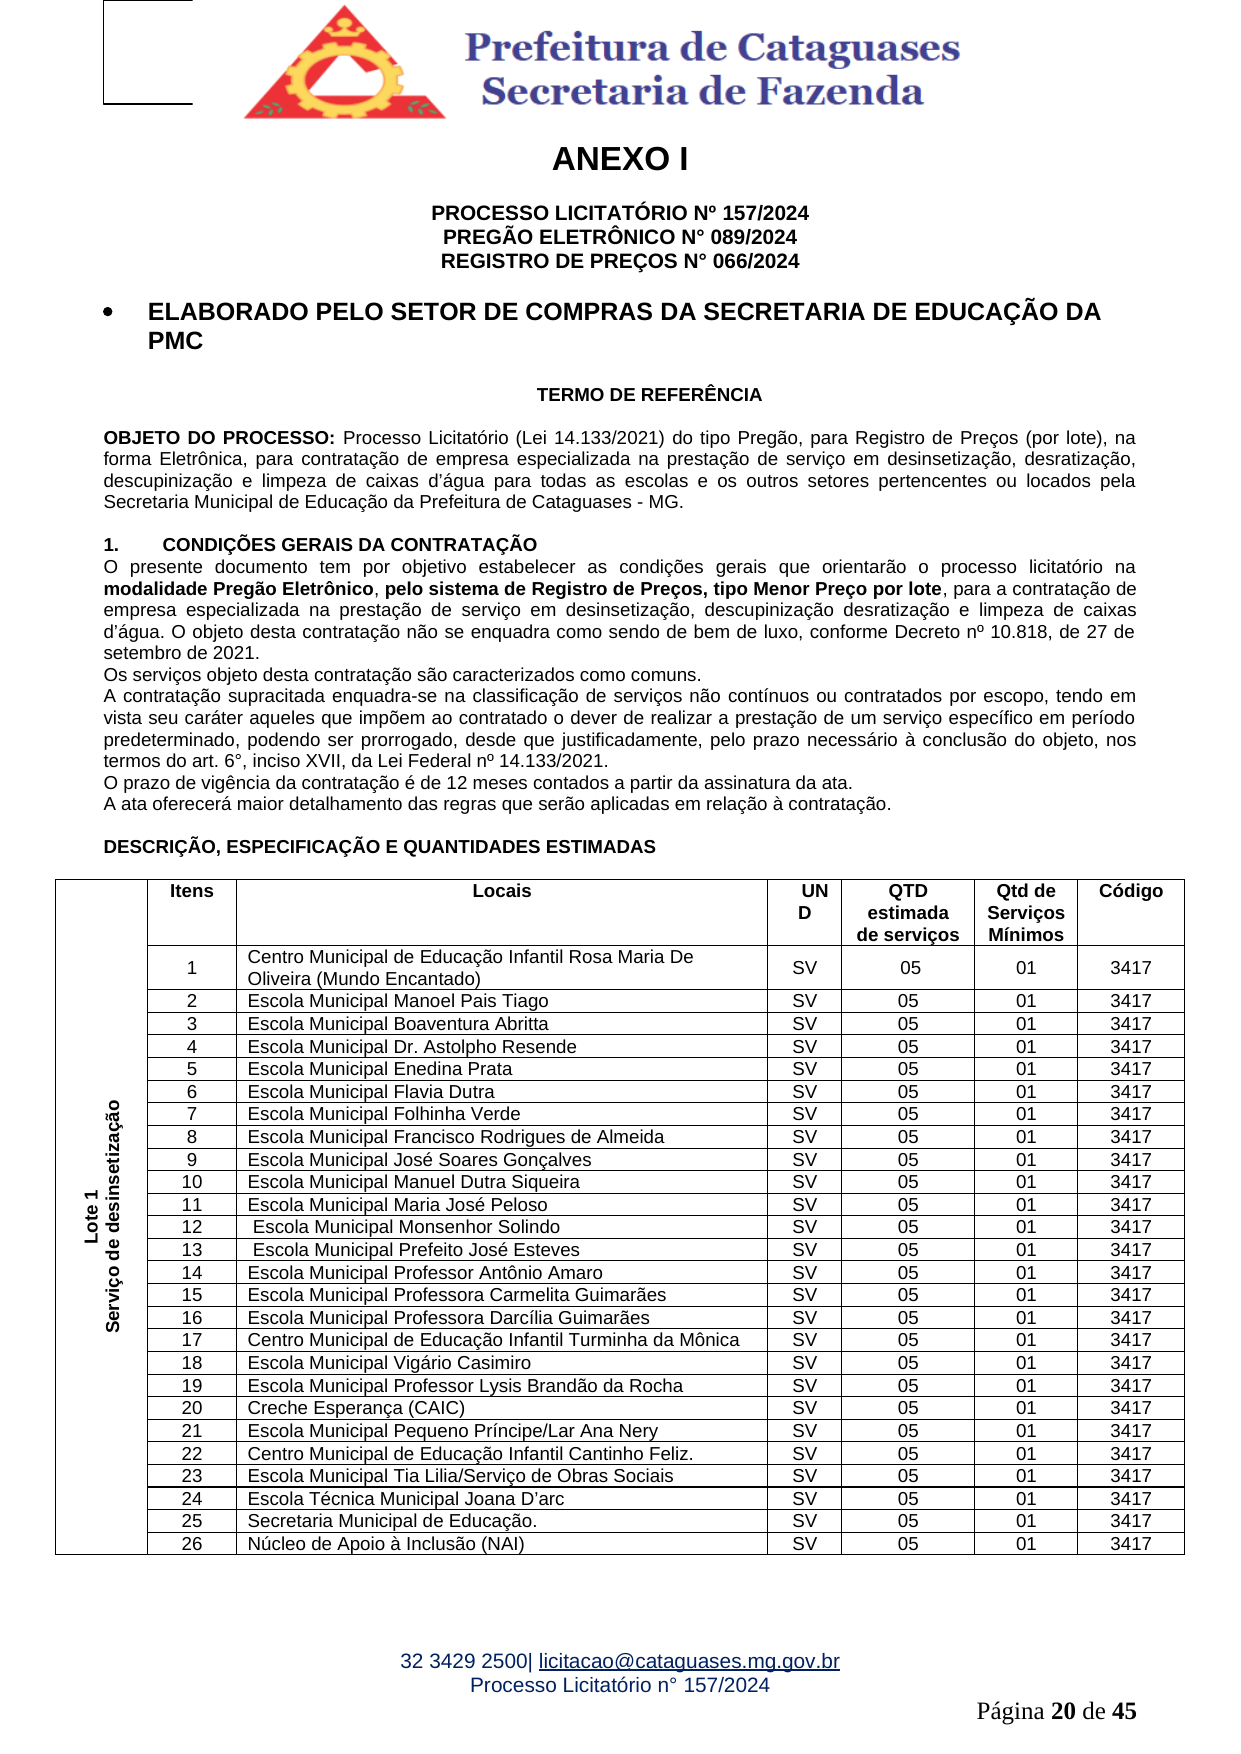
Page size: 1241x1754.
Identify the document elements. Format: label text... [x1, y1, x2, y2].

table_cell Centro Municipal de Educação Infantil Turminha da Mônica [237, 1329, 767, 1351]
table_cell Escola Municipal Tia Lilia/Serviço de Obras Sociais [237, 1465, 767, 1486]
table_cell 05 [842, 1329, 974, 1351]
table_cell SV [768, 1533, 841, 1554]
table_cell 01 [975, 1013, 1077, 1034]
table_cell SV [768, 1510, 841, 1532]
table_cell Escola Municipal Prefeito José Esteves [237, 1239, 767, 1260]
table_cell 3417 [1078, 946, 1184, 989]
table_cell SV [768, 1171, 841, 1193]
table_cell 05 [842, 1035, 974, 1057]
table_cell 3417 [1078, 1149, 1184, 1170]
table_cell 3417 [1078, 1194, 1184, 1215]
table_cell 1 [148, 946, 236, 989]
table_cell SV [768, 1013, 841, 1034]
table_header Código [1078, 880, 1184, 945]
table_cell SV [768, 1352, 841, 1373]
table_cell 05 [842, 1058, 974, 1079]
table_cell 01 [975, 1058, 1077, 1079]
table_cell 3417 [1078, 1465, 1184, 1486]
table_cell 05 [842, 1420, 974, 1441]
table_cell 01 [975, 1352, 1077, 1373]
table_cell Escola Municipal Manuel Dutra Siqueira [237, 1171, 767, 1193]
table_cell Escola Municipal Maria José Peloso [237, 1194, 767, 1215]
table_cell Escola Municipal Monsenhor Solindo [237, 1216, 767, 1238]
table_cell SV [768, 1307, 841, 1328]
table_cell Escola Municipal Flavia Dutra [237, 1081, 767, 1102]
table_cell 3417 [1078, 1488, 1184, 1509]
table_cell SV [768, 1194, 841, 1215]
table_cell 10 [148, 1171, 236, 1193]
table_cell SV [768, 1149, 841, 1170]
table_cell 3417 [1078, 1126, 1184, 1147]
table_cell Escola Municipal Enedina Prata [237, 1058, 767, 1079]
table_cell 3417 [1078, 1307, 1184, 1328]
table_header QTD estimada de serviços [842, 880, 974, 945]
table_cell 01 [975, 1126, 1077, 1147]
table_cell 12 [148, 1216, 236, 1238]
table_cell 6 [148, 1081, 236, 1102]
table_cell 01 [975, 1284, 1077, 1306]
table_cell 3417 [1078, 1375, 1184, 1396]
list A ata oferecerá maior detalhamento das regras que serão aplicadas em relação à contratação. [103, 793, 1137, 814]
table_cell Escola Municipal Boaventura Abritta [237, 1013, 767, 1034]
table_cell 01 [975, 990, 1077, 1012]
text PREGÃO ELETRÔNICO N° 089/2024 [103, 225, 1137, 249]
table_cell 05 [842, 1442, 974, 1464]
table_cell 01 [975, 1261, 1077, 1283]
list O prazo de vigência da contratação é de 12 meses contados a partir da assinatura da ata. [103, 771, 1137, 793]
table_cell 05 [842, 990, 974, 1012]
table_cell 01 [975, 1329, 1077, 1351]
table_cell 01 [975, 1375, 1077, 1396]
text A contratação supracitada enquadra-se na classificação de serviços não contínuos ou contratados por escopo, tendo em vista seu caráter aqueles que impõem ao contratado o dever de realizar a prestação de um serviço específico em período predeterminado, podendo ser prorrogado, desde que justificadamente, pelo prazo necessário à conclusão do objeto, nos termos do art. 6°, inciso XVII, da Lei Federal nº 14.133/2021. [103, 685, 1137, 771]
table_cell SV [768, 990, 841, 1012]
table_cell 4 [148, 1035, 236, 1057]
text REGISTRO DE PREÇOS N° 066/2024 [103, 249, 1137, 273]
table_cell SV [768, 1284, 841, 1306]
table_cell 05 [842, 1194, 974, 1215]
table_cell 05 [842, 1352, 974, 1373]
table_cell SV [768, 1035, 841, 1057]
table_cell 05 [842, 1013, 974, 1034]
picture [192, 0, 1048, 139]
table_cell Escola Municipal Professor Antônio Amaro [237, 1261, 767, 1283]
table_cell 05 [842, 1307, 974, 1328]
table_cell SV [768, 1103, 841, 1125]
table_cell 23 [148, 1465, 236, 1486]
text TERMO DE REFERÊNCIA [103, 383, 1137, 405]
table_cell Escola Municipal Dr. Astolpho Resende [237, 1035, 767, 1057]
table_cell Escola Municipal Vigário Casimiro [237, 1352, 767, 1373]
table_cell 01 [975, 1533, 1077, 1554]
table_cell SV [768, 1126, 841, 1147]
table_cell 16 [148, 1307, 236, 1328]
table_cell SV [768, 946, 841, 989]
table_cell 01 [975, 1510, 1077, 1532]
table_cell 3417 [1078, 1442, 1184, 1464]
table_cell 01 [975, 1465, 1077, 1486]
table_cell 05 [842, 1375, 974, 1396]
table_cell 3417 [1078, 990, 1184, 1012]
table_cell 3417 [1078, 1329, 1184, 1351]
table_cell 3417 [1078, 1352, 1184, 1373]
table_cell 05 [842, 1533, 974, 1554]
table_cell 05 [842, 1081, 974, 1102]
table_cell 17 [148, 1329, 236, 1351]
list Os serviços objeto desta contratação são caracterizados como comuns. [103, 664, 1137, 685]
text DESCRIÇÃO, ESPECIFICAÇÃO E QUANTIDADES ESTIMADAS [103, 836, 1137, 858]
table_cell SV [768, 1465, 841, 1486]
table_cell 05 [842, 1239, 974, 1260]
table_cell 3417 [1078, 1239, 1184, 1260]
table_cell 14 [148, 1261, 236, 1283]
table_cell 01 [975, 1239, 1077, 1260]
table_cell 01 [975, 1307, 1077, 1328]
table_cell Centro Municipal de Educação Infantil Rosa Maria De Oliveira (Mundo Encantado) [237, 946, 767, 989]
table_cell Escola Municipal Pequeno Príncipe/Lar Ana Nery [237, 1420, 767, 1441]
table_cell Escola Municipal José Soares Gonçalves [237, 1149, 767, 1170]
table_cell 01 [975, 1149, 1077, 1170]
table_cell Escola Municipal Professora Darcília Guimarães [237, 1307, 767, 1328]
table_cell 01 [975, 1397, 1077, 1419]
table_cell 11 [148, 1194, 236, 1215]
table_cell Secretaria Municipal de Educação. [237, 1510, 767, 1532]
table_cell SV [768, 1420, 841, 1441]
table_cell SV [768, 1397, 841, 1419]
table_cell 01 [975, 1216, 1077, 1238]
table_cell SV [768, 1442, 841, 1464]
list ELABORADO PELO SETOR DE COMPRAS DA SECRETARIA DE EDUCAÇÃO DA PMC [103, 297, 1137, 354]
table_cell Escola Municipal Manoel Pais Tiago [237, 990, 767, 1012]
table_cell 26 [148, 1533, 236, 1554]
text OBJETO DO PROCESSO: Processo Licitatório (Lei 14.133/2021) do tipo Pregão, para Registro de Preços (por lote), na forma Eletrônica, para contratação de empresa especializada na prestação de serviço em desinsetização, desratização, descupinização e limpeza de caixas d’água para todas as escolas e os outros setores pertencentes ou locados pela Secretaria Municipal de Educação da Prefeitura de Cataguases - MG. [103, 426, 1137, 513]
table_cell 05 [842, 1171, 974, 1193]
table_cell SV [768, 1375, 841, 1396]
table_cell 01 [975, 1081, 1077, 1102]
table_cell Escola Municipal Professora Carmelita Guimarães [237, 1284, 767, 1306]
table_cell 13 [148, 1239, 236, 1260]
table_cell 8 [148, 1126, 236, 1147]
table_cell 3417 [1078, 1261, 1184, 1283]
table_cell 3417 [1078, 1035, 1184, 1057]
table_cell 05 [842, 946, 974, 989]
table_header Locais [237, 880, 767, 945]
table_cell 01 [975, 1035, 1077, 1057]
table_header Lote 1 Serviço de desinsetização [56, 880, 147, 1554]
table_cell Escola Municipal Folhinha Verde [237, 1103, 767, 1125]
table_cell 05 [842, 1216, 974, 1238]
table_cell 01 [975, 1488, 1077, 1509]
table_cell 05 [842, 1103, 974, 1125]
table_cell 3 [148, 1013, 236, 1034]
table_cell Escola Técnica Municipal Joana D’arc [237, 1488, 767, 1509]
table_cell Escola Municipal Francisco Rodrigues de Almeida [237, 1126, 767, 1147]
table_cell 05 [842, 1397, 974, 1419]
table_cell 3417 [1078, 1533, 1184, 1554]
text ANEXO I [103, 139, 1137, 177]
table_cell SV [768, 1081, 841, 1102]
table_cell SV [768, 1058, 841, 1079]
table_cell 15 [148, 1284, 236, 1306]
text PROCESSO LICITATÓRIO Nº 157/2024 [103, 201, 1137, 225]
table_cell 05 [842, 1510, 974, 1532]
table_cell SV [768, 1261, 841, 1283]
table_cell 20 [148, 1397, 236, 1419]
table_cell 01 [975, 1103, 1077, 1125]
table_cell 5 [148, 1058, 236, 1079]
table_cell 2 [148, 990, 236, 1012]
table_cell SV [768, 1488, 841, 1509]
table_cell 3417 [1078, 1397, 1184, 1419]
table_cell 18 [148, 1352, 236, 1373]
table_cell 05 [842, 1465, 974, 1486]
table_cell 3417 [1078, 1103, 1184, 1125]
table_cell 3417 [1078, 1171, 1184, 1193]
table_cell 25 [148, 1510, 236, 1532]
table_cell SV [768, 1216, 841, 1238]
table_cell SV [768, 1329, 841, 1351]
table_cell 3417 [1078, 1058, 1184, 1079]
table_cell 3417 [1078, 1081, 1184, 1102]
table_cell 22 [148, 1442, 236, 1464]
table_cell 7 [148, 1103, 236, 1125]
table_header Qtd de Serviços Mínimos [975, 880, 1077, 945]
table_cell 24 [148, 1488, 236, 1509]
table_cell 05 [842, 1149, 974, 1170]
table_cell 19 [148, 1375, 236, 1396]
table_cell 3417 [1078, 1013, 1184, 1034]
table_cell 01 [975, 1171, 1077, 1193]
table_cell 05 [842, 1261, 974, 1283]
table_cell 05 [842, 1488, 974, 1509]
table_cell Escola Municipal Professor Lysis Brandão da Rocha [237, 1375, 767, 1396]
table_header Itens [148, 880, 236, 945]
table_cell Centro Municipal de Educação Infantil Cantinho Feliz. [237, 1442, 767, 1464]
table_header UND [768, 880, 841, 945]
table_cell 01 [975, 1442, 1077, 1464]
table_cell SV [768, 1239, 841, 1260]
table_cell 3417 [1078, 1216, 1184, 1238]
table_cell 05 [842, 1126, 974, 1147]
table_cell 21 [148, 1420, 236, 1441]
table_cell 01 [975, 1420, 1077, 1441]
table_cell 01 [975, 1194, 1077, 1215]
table_cell Núcleo de Apoio à Inclusão (NAI) [237, 1533, 767, 1554]
table_cell 9 [148, 1149, 236, 1170]
table_cell 3417 [1078, 1284, 1184, 1306]
list O presente documento tem por objetivo estabelecer as condições gerais que orientarão o processo licitatório na modalidade Pregão Eletrônico, pelo sistema de Registro de Preços, tipo Menor Preço por lote, para a contratação de empresa especializada na prestação de serviço em desinsetização, descupinização desratização e limpeza de caixas d’água. O objeto desta contratação não se enquadra como sendo de bem de luxo, conforme Decreto nº 10.818, de 27 de setembro de 2021. [103, 556, 1137, 664]
table_cell Creche Esperança (CAIC) [237, 1397, 767, 1419]
table_cell 3417 [1078, 1510, 1184, 1532]
table_cell 3417 [1078, 1420, 1184, 1441]
table_cell 05 [842, 1284, 974, 1306]
table_cell 01 [975, 946, 1077, 989]
list CONDIÇÕES GERAIS DA CONTRATAÇÃO [103, 534, 1137, 556]
